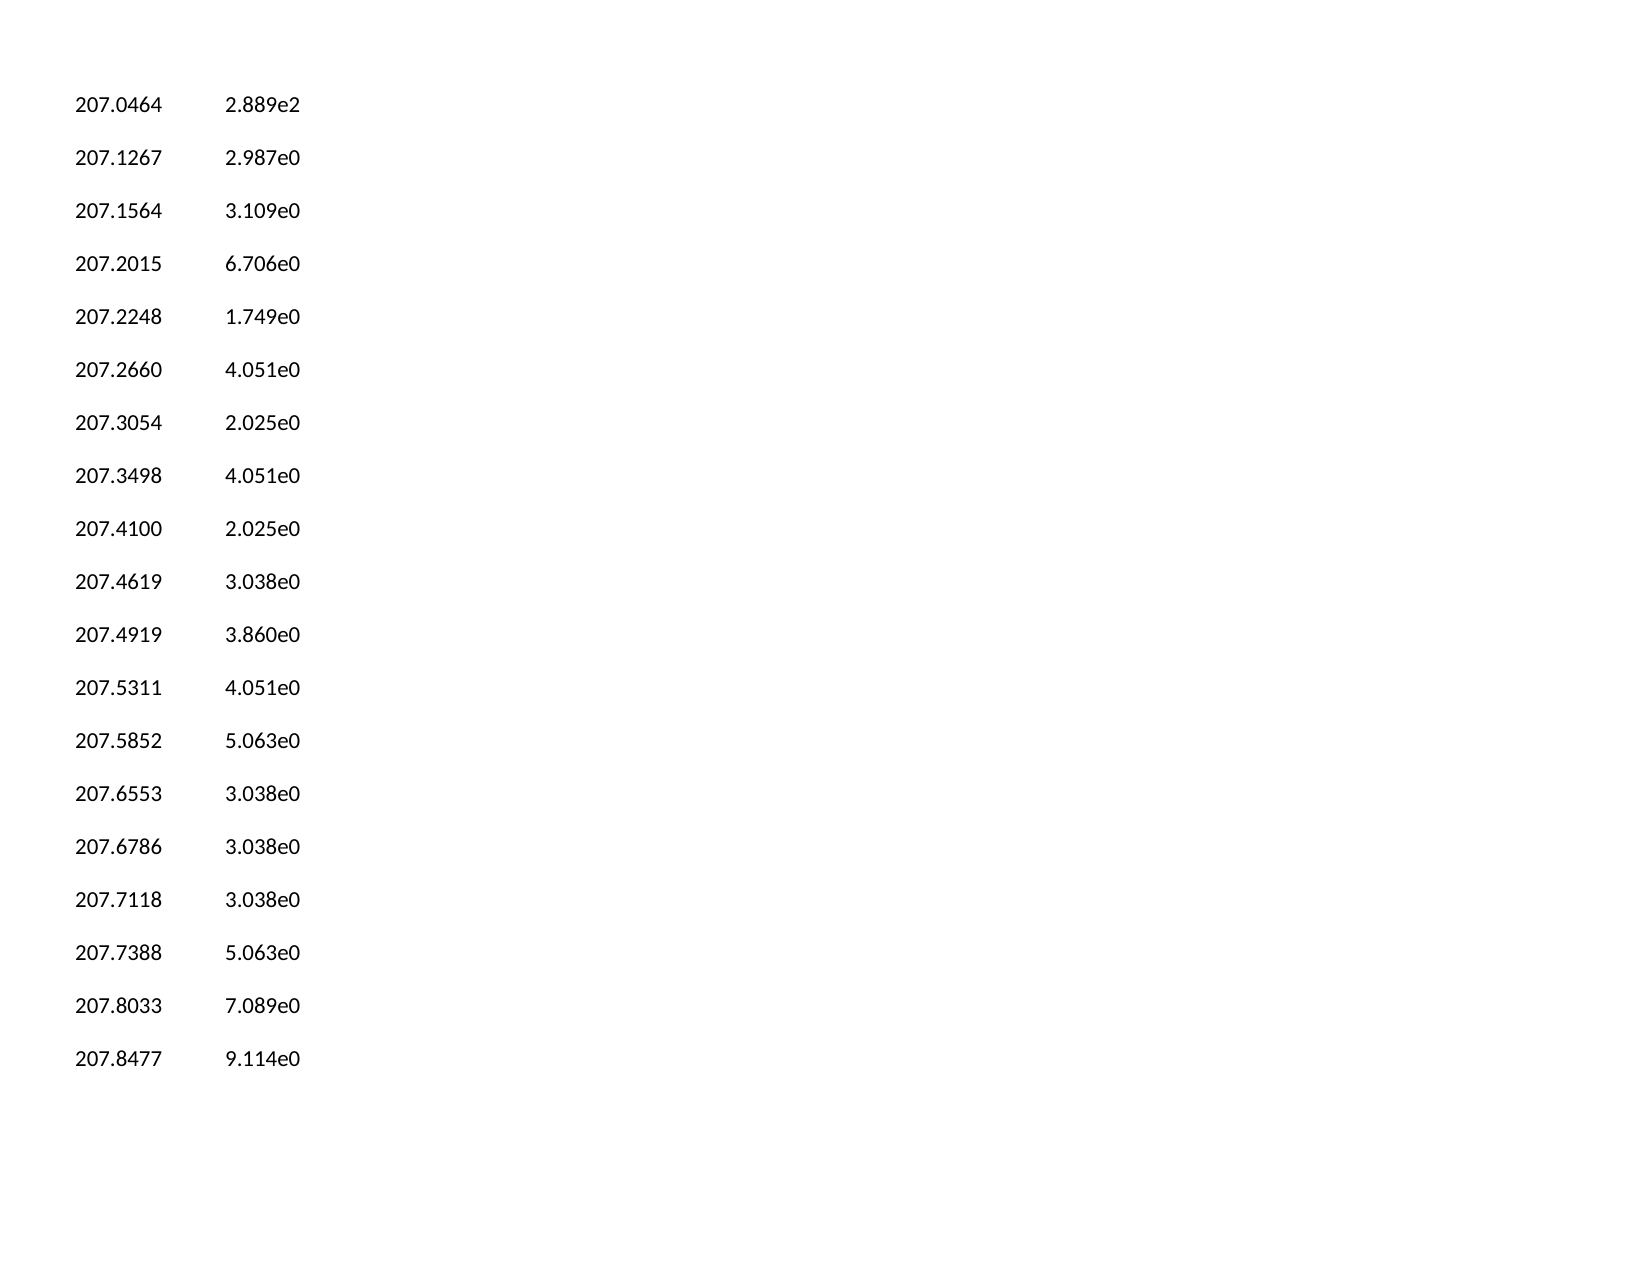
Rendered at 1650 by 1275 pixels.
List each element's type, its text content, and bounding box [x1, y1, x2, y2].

text 207.5852 5.063e0 [75, 726, 1563, 754]
text 207.1564 3.109e0 [75, 196, 1563, 224]
text 207.0464 2.889e2 [75, 90, 1563, 118]
text 207.8033 7.089e0 [75, 991, 1563, 1019]
text 207.2248 1.749e0 [75, 302, 1563, 330]
text 207.5311 4.051e0 [75, 673, 1563, 701]
text 207.1267 2.987e0 [75, 143, 1563, 171]
text 207.8477 9.114e0 [75, 1044, 1563, 1072]
text 207.4919 3.860e0 [75, 620, 1563, 648]
text 207.3054 2.025e0 [75, 408, 1563, 436]
text 207.6553 3.038e0 [75, 779, 1563, 807]
text 207.3498 4.051e0 [75, 461, 1563, 489]
text 207.6786 3.038e0 [75, 832, 1563, 860]
text 207.2660 4.051e0 [75, 355, 1563, 383]
text 207.7118 3.038e0 [75, 885, 1563, 913]
text 207.4100 2.025e0 [75, 514, 1563, 542]
text 207.2015 6.706e0 [75, 249, 1563, 277]
text 207.4619 3.038e0 [75, 567, 1563, 595]
text 207.7388 5.063e0 [75, 938, 1563, 966]
